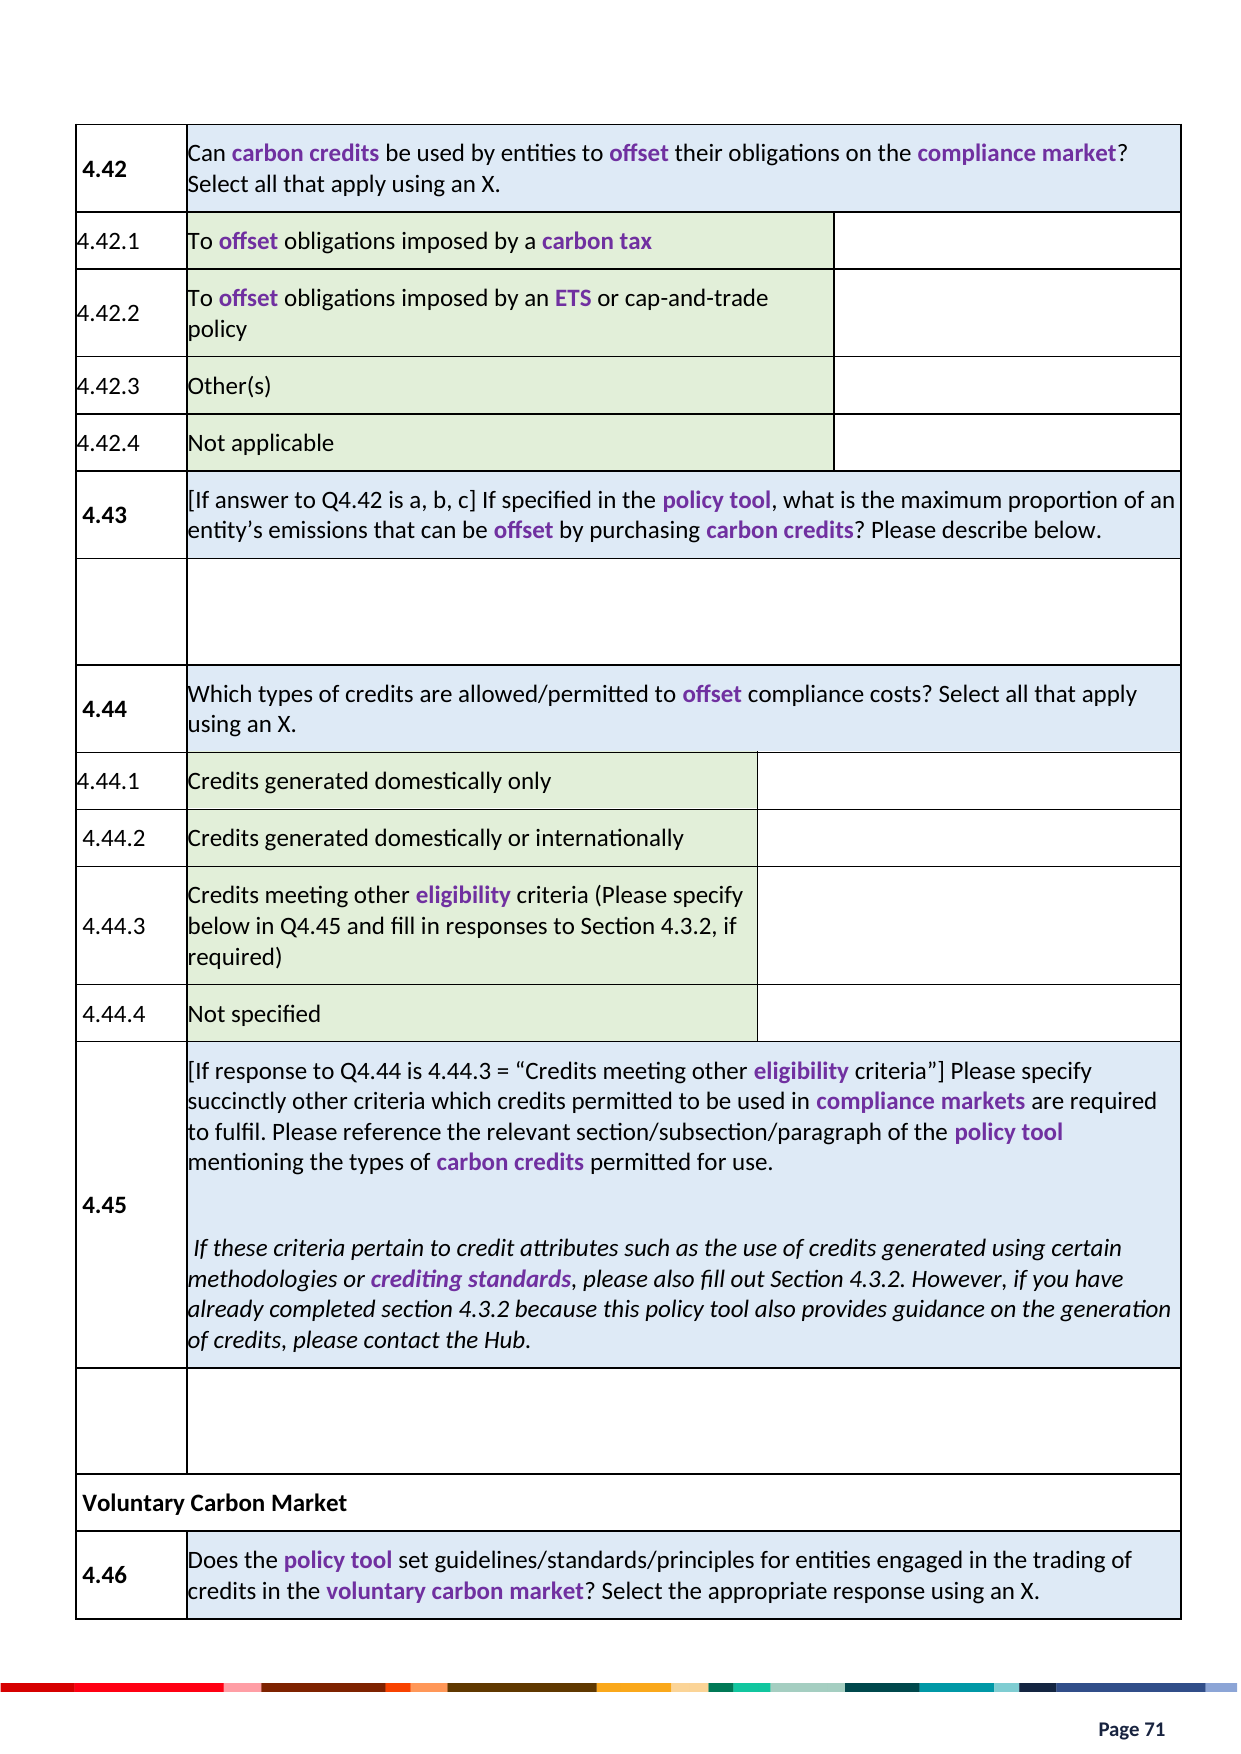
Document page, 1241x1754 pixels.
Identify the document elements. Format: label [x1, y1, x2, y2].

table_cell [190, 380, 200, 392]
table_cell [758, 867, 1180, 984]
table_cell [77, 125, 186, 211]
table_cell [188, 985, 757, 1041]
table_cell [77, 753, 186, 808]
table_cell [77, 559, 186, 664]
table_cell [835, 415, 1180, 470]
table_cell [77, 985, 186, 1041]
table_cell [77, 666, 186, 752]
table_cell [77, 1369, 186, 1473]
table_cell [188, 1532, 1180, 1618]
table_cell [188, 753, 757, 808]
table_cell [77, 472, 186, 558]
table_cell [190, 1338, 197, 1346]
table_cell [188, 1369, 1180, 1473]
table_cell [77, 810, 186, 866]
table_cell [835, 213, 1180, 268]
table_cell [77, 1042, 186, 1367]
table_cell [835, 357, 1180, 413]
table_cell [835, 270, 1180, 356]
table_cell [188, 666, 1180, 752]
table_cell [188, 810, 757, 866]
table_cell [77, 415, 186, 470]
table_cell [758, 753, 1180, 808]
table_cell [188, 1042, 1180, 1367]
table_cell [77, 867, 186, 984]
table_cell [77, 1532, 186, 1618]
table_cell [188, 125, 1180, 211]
picture [0, 1683, 1236, 1692]
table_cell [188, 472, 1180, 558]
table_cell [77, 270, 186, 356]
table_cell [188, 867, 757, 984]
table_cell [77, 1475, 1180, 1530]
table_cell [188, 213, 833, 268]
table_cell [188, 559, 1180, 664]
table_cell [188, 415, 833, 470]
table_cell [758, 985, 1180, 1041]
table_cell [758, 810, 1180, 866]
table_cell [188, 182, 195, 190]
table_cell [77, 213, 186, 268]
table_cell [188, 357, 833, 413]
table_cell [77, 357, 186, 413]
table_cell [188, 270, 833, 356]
